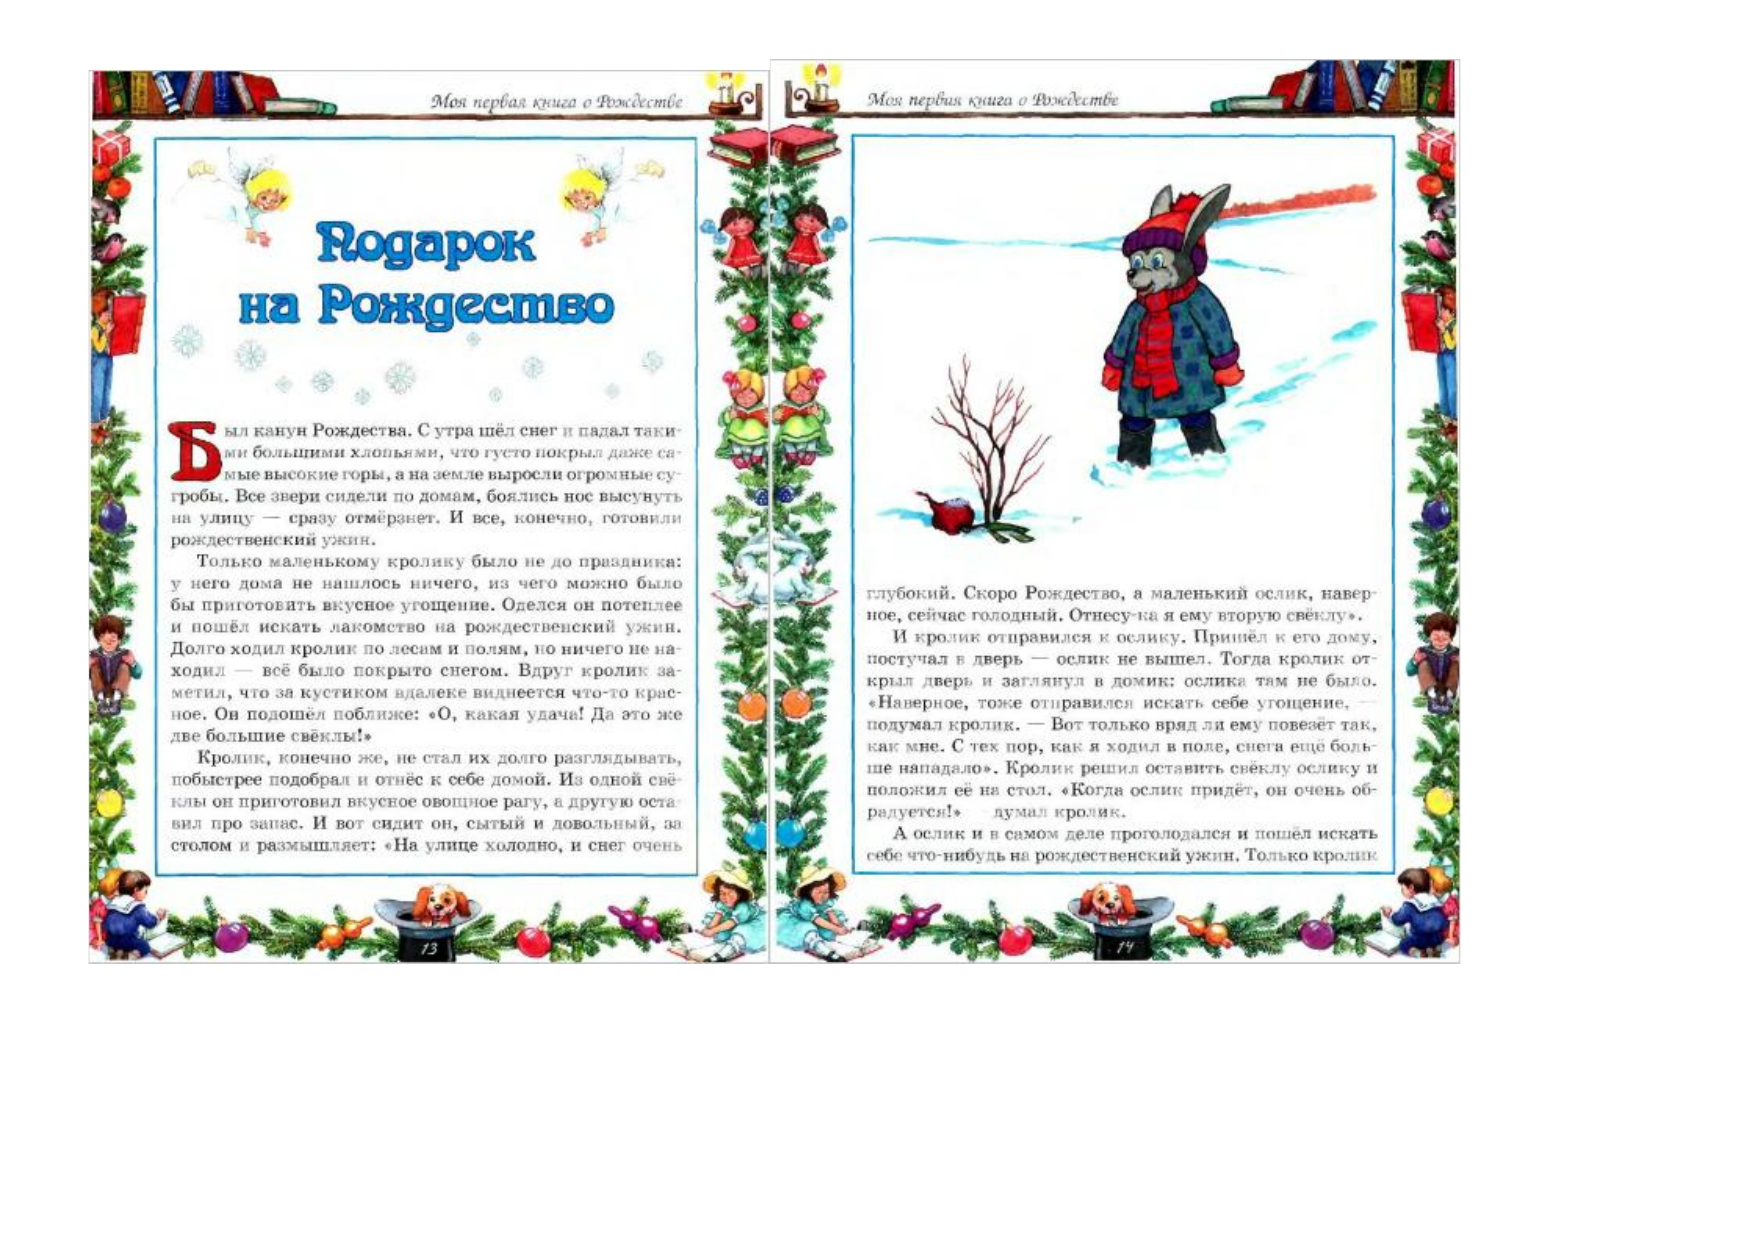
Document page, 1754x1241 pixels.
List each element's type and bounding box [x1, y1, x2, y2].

picture [88, 59, 1461, 964]
